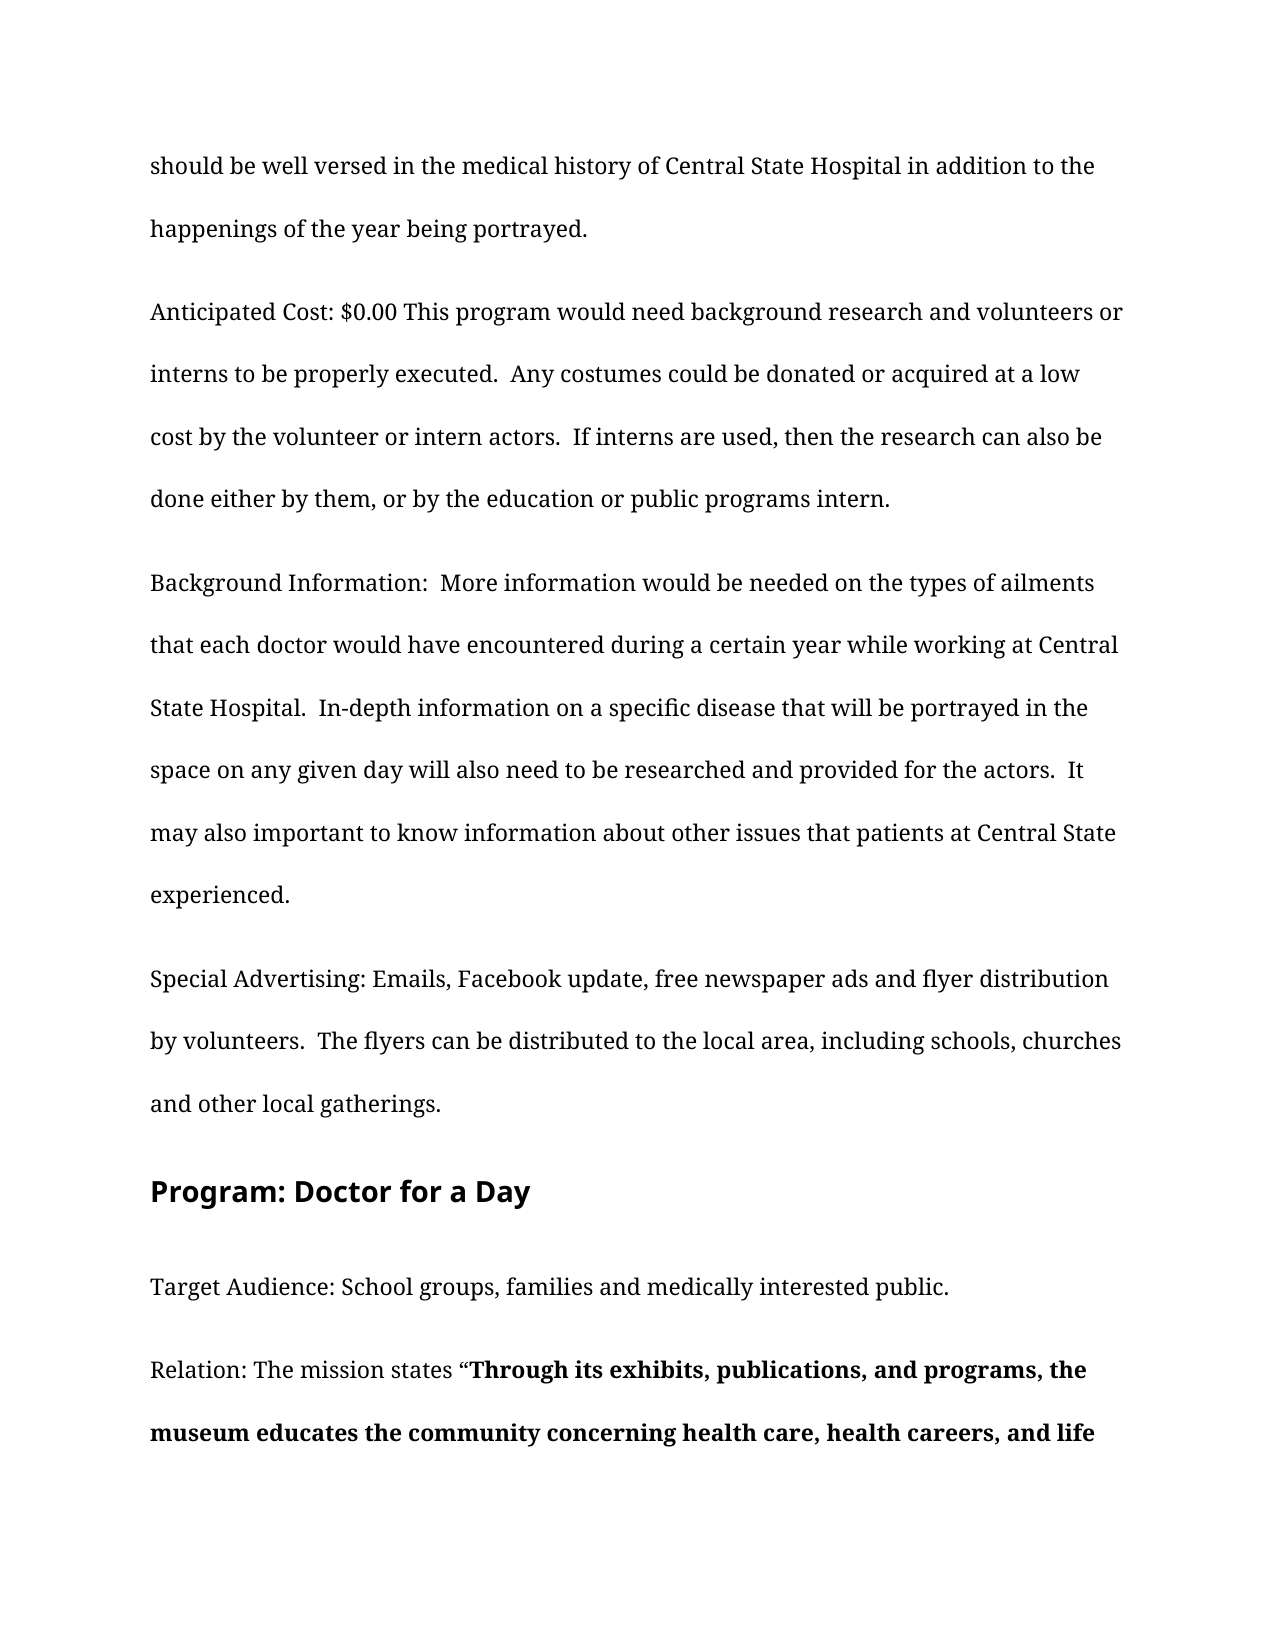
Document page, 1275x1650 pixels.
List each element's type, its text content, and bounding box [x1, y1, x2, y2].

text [150, 150, 1125, 244]
text Special Advertising: Emails, Facebook update, free newspaper ads and flyer distribution by volunteers. The flyers can be distributed to the local area, including schools, churches and other local gatherings. [150, 962, 1125, 1119]
text Anticipated Cost: $0.00 This program would need background research and volunteers or interns to be properly executed. Any costumes could be donated or acquired at a low cost by the volunteer or intern actors. If interns are used, then the research can also be done either by them, or by the education or public programs intern. [150, 296, 1125, 514]
text Target Audience: School groups, families and medically interested public. [150, 1271, 1125, 1302]
text Program: Doctor for a Day [150, 1171, 1125, 1211]
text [150, 1354, 1125, 1448]
text Background Information: More information would be needed on the types of ailments that each doctor would have encountered during a certain year while working at Central State Hospital. In-depth information on a specific disease that will be portrayed in the space on any given day will also need to be researched and provided for the actors. It may also important to know information about other issues that patients at Central State experienced. [150, 567, 1125, 910]
